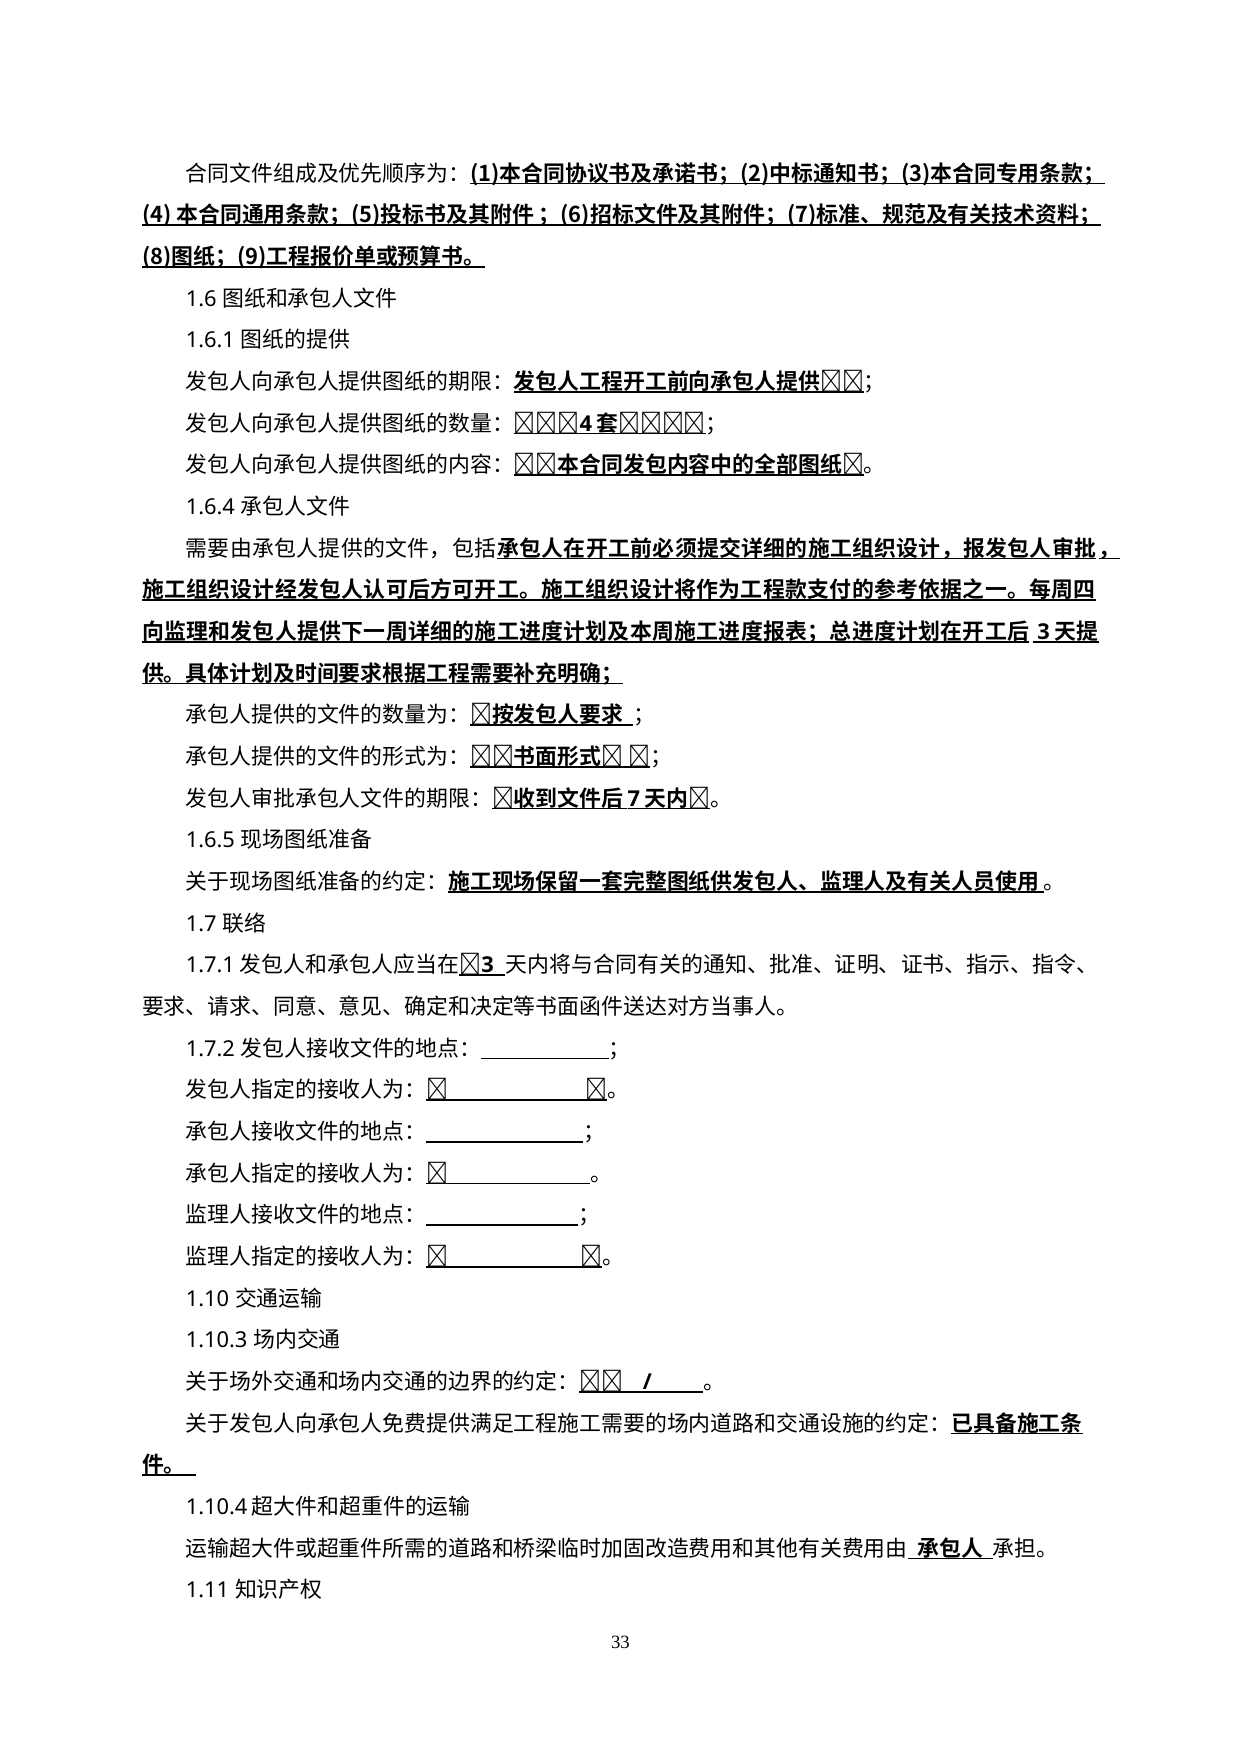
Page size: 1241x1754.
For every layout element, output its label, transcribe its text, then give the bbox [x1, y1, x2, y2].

text 监理人指定的接收人为： 。 [142, 1231, 1098, 1273]
text 发包人指定的接收人为： 。 [142, 1064, 1098, 1106]
text 监理人接收文件的地点： ； [142, 1189, 1098, 1231]
text 发包人向承包人提供图纸的数量：4套； [142, 398, 1098, 439]
text 1.6.1 图纸的提供 [142, 314, 1098, 356]
text 关于发包人向承包人免费提供满足工程施工需要的场内道路和交通设施的约定：已具备施工条件。 [142, 1398, 1098, 1481]
text 承包人接收文件的地点： ； [142, 1106, 1098, 1148]
text 关于现场图纸准备的约定：施工现场保留一套完整图纸供发包人、监理人及有关人员使用 。 [142, 856, 1098, 898]
text 承包人指定的接收人为： 。 [142, 1148, 1098, 1189]
text 1.7.1发包人和承包人应当在3 天内将与合同有关的通知、批准、证明、证书、指示、指令、要求、请求、同意、意见、确定和决定等书面函件送达对方当事人。 [142, 939, 1098, 1023]
text 承包人提供的文件的数量为：按发包人要求 ； [142, 689, 1098, 731]
text 1.6.4 承包人文件 [142, 481, 1098, 523]
text 1.6.5 现场图纸准备 [142, 814, 1098, 856]
text 1.6 图纸和承包人文件 [142, 273, 1098, 314]
text 需要由承包人提供的文件，包括承包人在开工前必须提交详细的施工组织设计，报发包人审批，施工组织设计经发包人认可后方可开工。施工组织设计将作为工程款支付的参考依据之一。每周四向监理和发包人提供下一周详细的施工进度计划及本周施工进度报表；总进度计划在开工后3天提供。具体计划及时间要求根据工程需要补充明确； [142, 523, 1098, 689]
text 1.7.2 发包人接收文件的地点： ； [142, 1023, 1098, 1064]
text 发包人审批承包人文件的期限：收到文件后7天内。 [142, 773, 1098, 814]
text 合同文件组成及优先顺序为：(1)本合同协议书及承诺书；(2)中标通知书；(3)本合同专用条款；(4) 本合同通用条款；(5)投标书及其附件 ；(6)招标文件及其附件；(7)标准、规范及有关技术资料；(8)图纸；(9)工程报价单或预算书。 [142, 226, 1098, 273]
text 1.10 交通运输 [142, 1273, 1098, 1314]
text 1.7 联络 [142, 898, 1098, 939]
text 1.11 知识产权 [142, 1564, 1098, 1606]
text 1.10.3 场内交通 [142, 1314, 1098, 1356]
text 运输超大件或超重件所需的道路和桥梁临时加固改造费用和其他有关费用由 承包人 承担。 [142, 1523, 1098, 1564]
text 承包人提供的文件的形式为：书面形式 ； [142, 731, 1098, 773]
text 发包人向承包人提供图纸的期限：发包人工程开工前向承包人提供； [142, 356, 1098, 398]
text 合同文件组成及优先顺序为：(1)本合同协议书及承诺书；(2)中标通知书；(3)本合同专用条款；(4) 本合同通用条款；(5)投标书及其附件 ；(6)招标文件及其附件；(7)标准、规范及有关技术资料；(8)图纸；(9)工程报价单或预算书。 [142, 148, 1098, 224]
text 1.10.4超大件和超重件的运输 [142, 1481, 1098, 1523]
text 发包人向承包人提供图纸的内容：本合同发包内容中的全部图纸。 [142, 439, 1098, 481]
text 关于场外交通和场内交通的边界的约定： / 。 [142, 1356, 1098, 1398]
